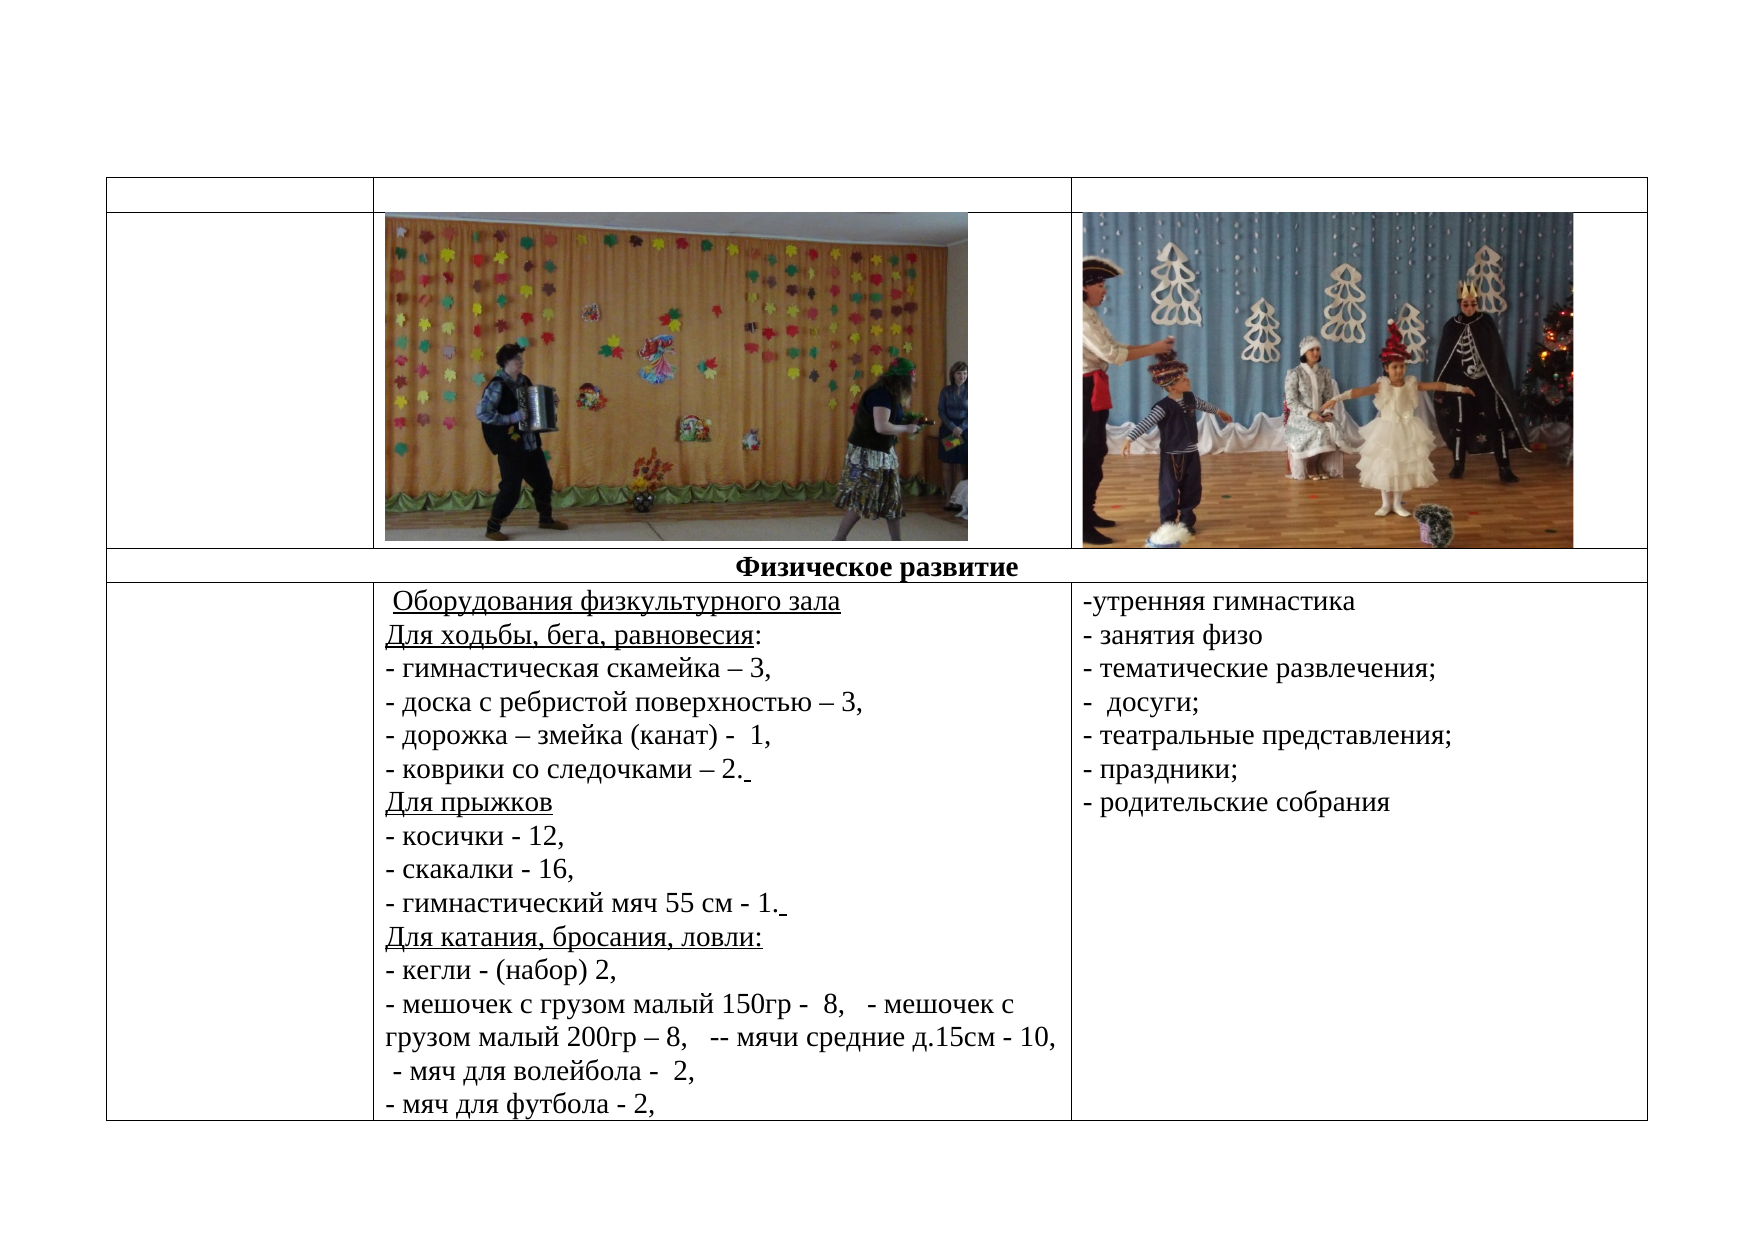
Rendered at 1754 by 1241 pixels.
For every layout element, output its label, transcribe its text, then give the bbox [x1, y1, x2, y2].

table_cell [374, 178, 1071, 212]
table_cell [1072, 583, 1647, 1120]
table_cell [374, 213, 1071, 548]
table_cell [1574, 213, 1647, 548]
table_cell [374, 583, 1071, 1120]
table_cell [1072, 213, 1082, 548]
picture [1082, 212, 1574, 548]
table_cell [1072, 178, 1647, 212]
table_cell Физическое развитие [107, 549, 1647, 582]
table_cell [107, 213, 373, 548]
table_cell [107, 583, 373, 1120]
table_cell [107, 178, 373, 212]
picture [385, 212, 968, 541]
